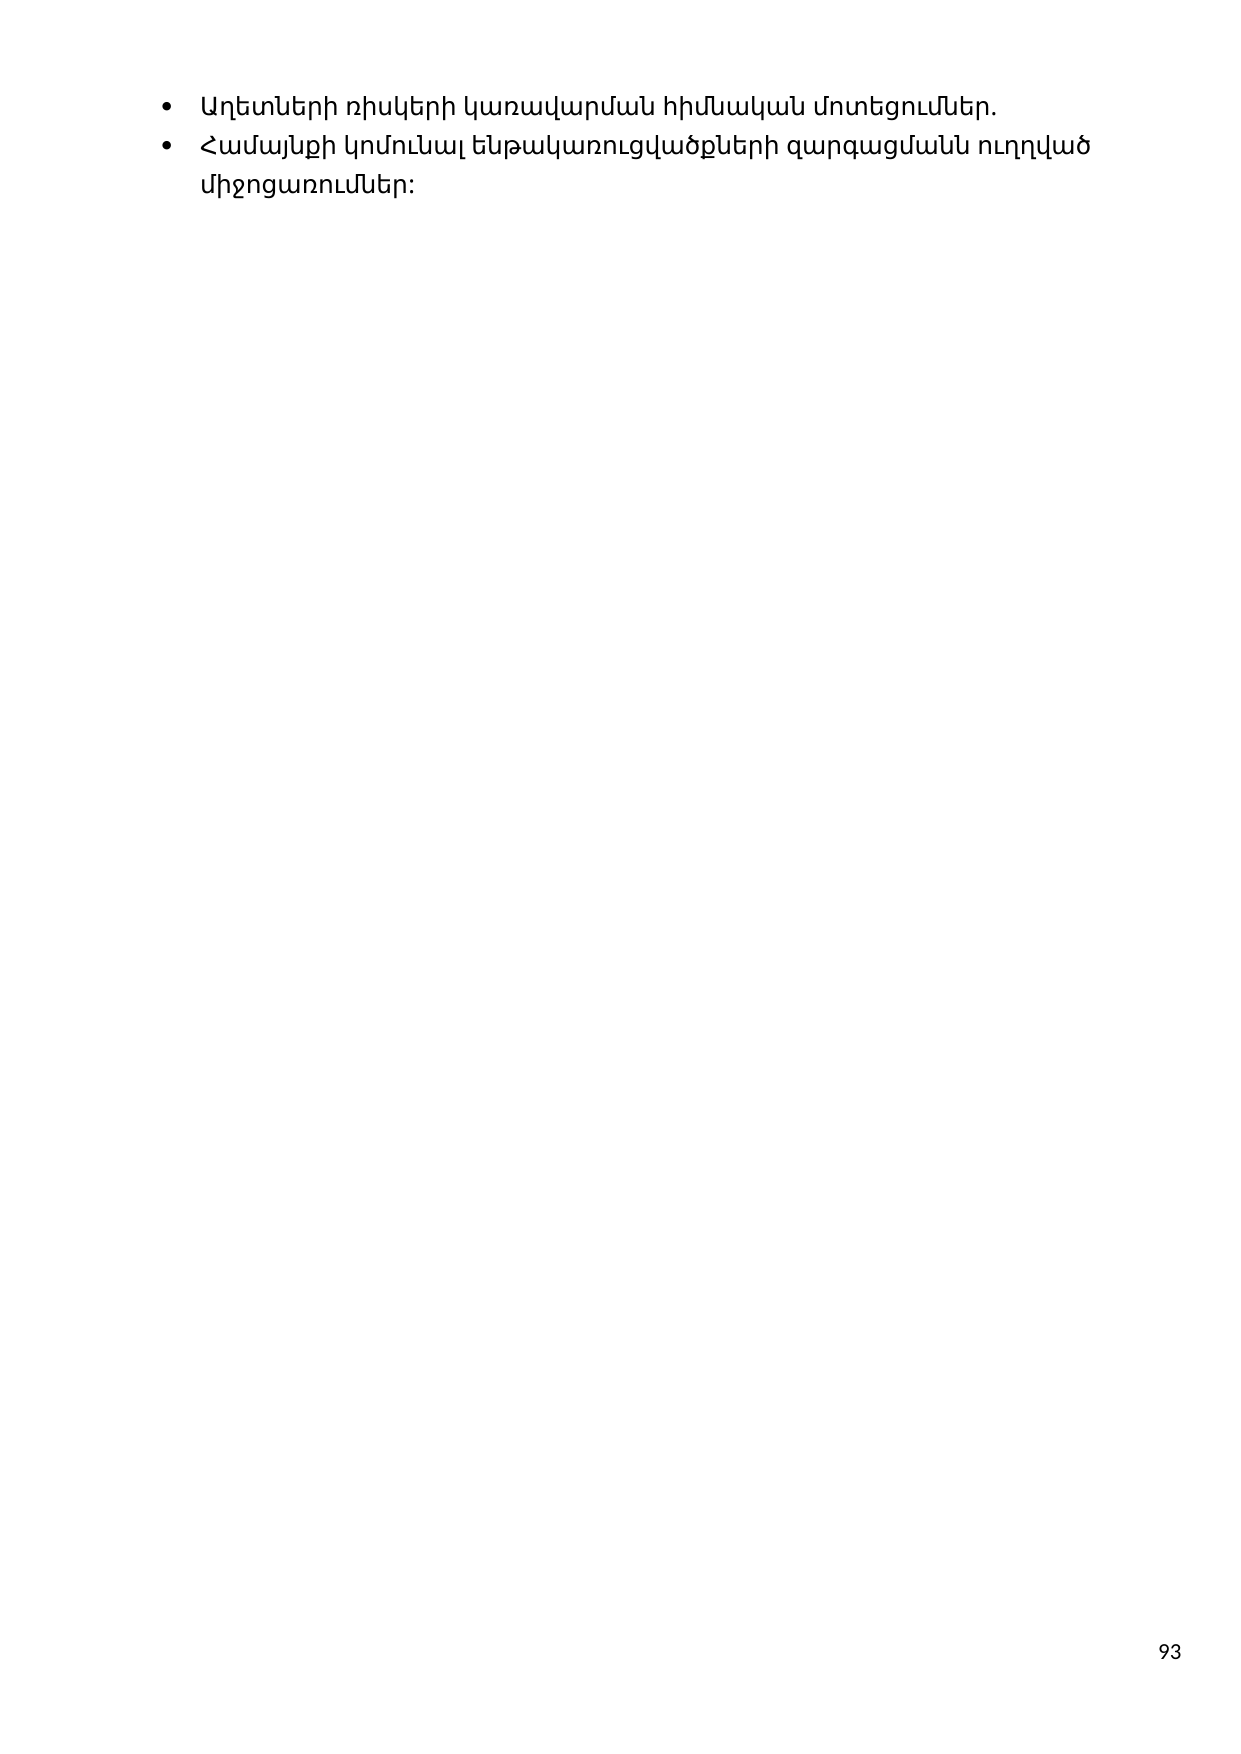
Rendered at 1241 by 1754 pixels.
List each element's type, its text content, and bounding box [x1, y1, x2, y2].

list Աղետների ռիսկերի կառավարման հիմնական մոտեցումներ. [162, 89, 1181, 123]
list Համայնքի կոմունալ ենթակառուցվածքների զարգացմանն ուղղված միջոցառումներ: [162, 128, 1181, 201]
